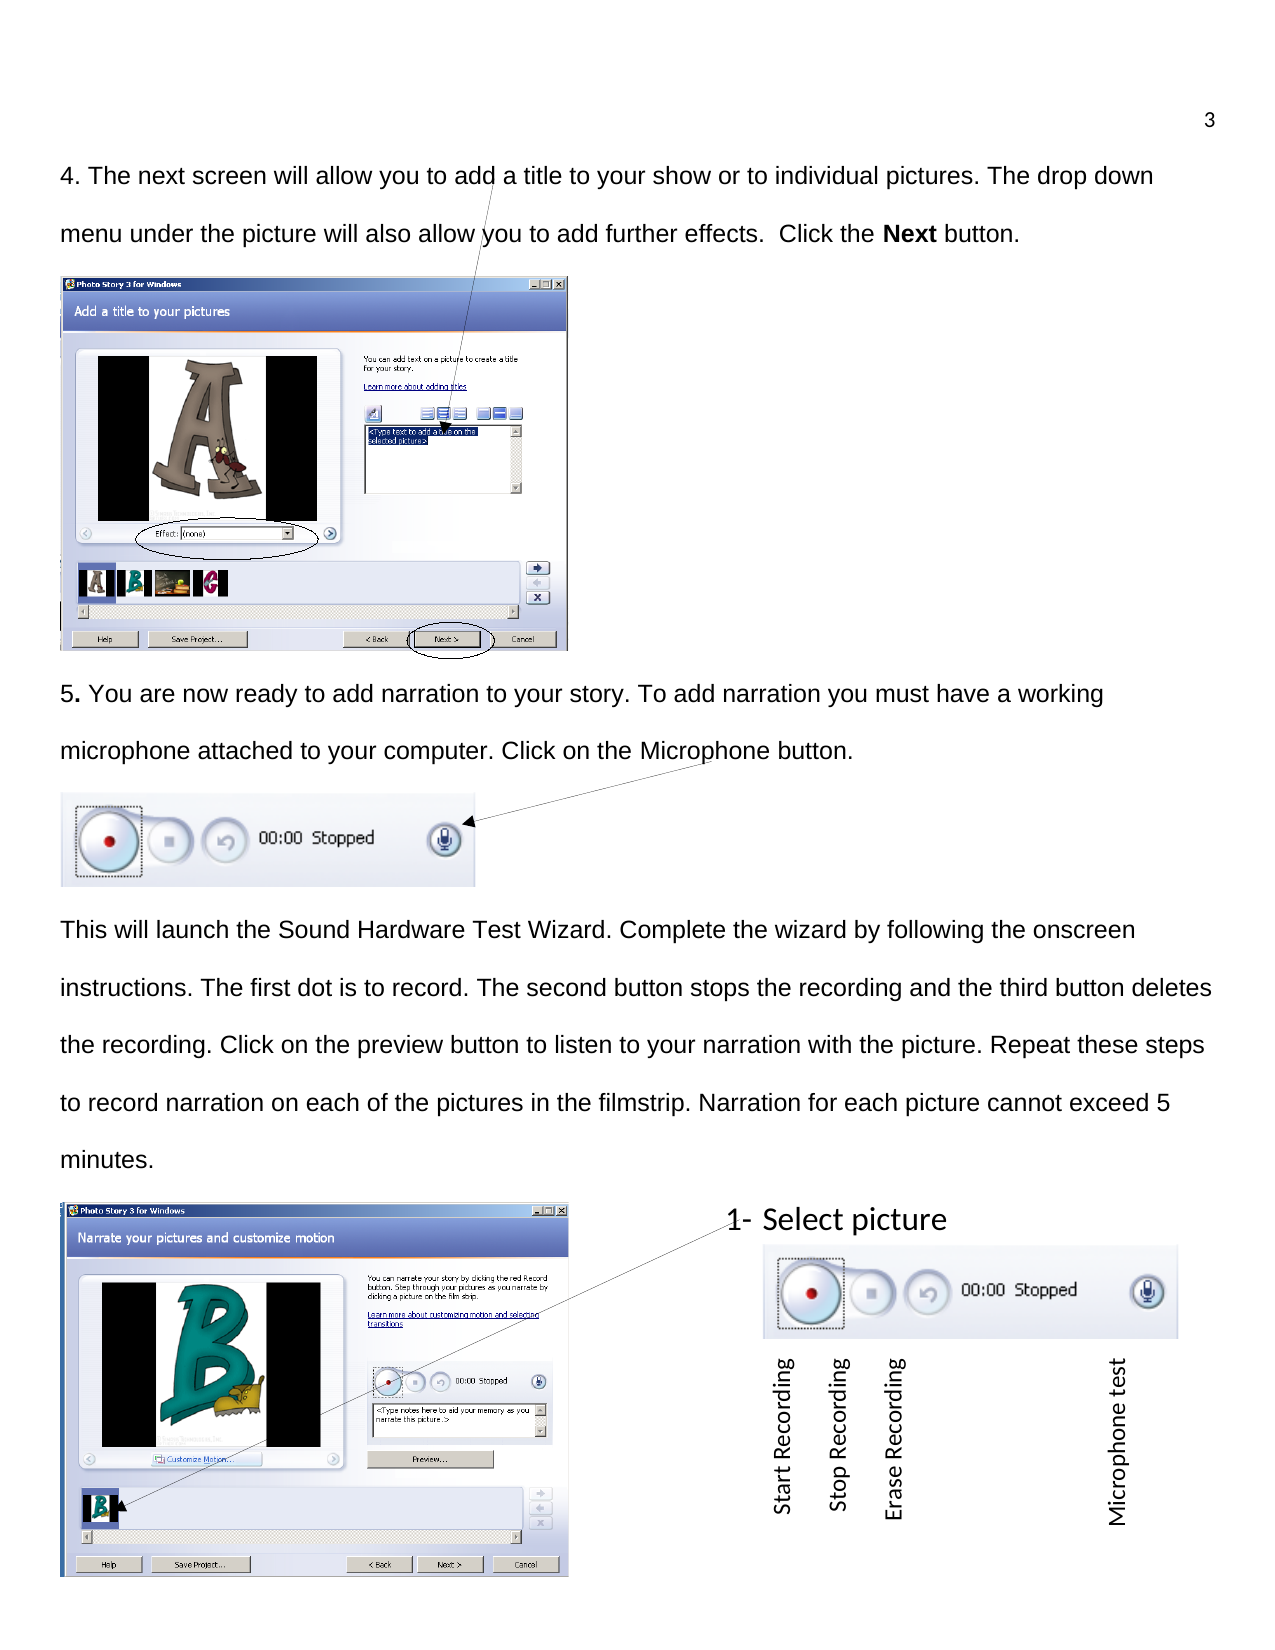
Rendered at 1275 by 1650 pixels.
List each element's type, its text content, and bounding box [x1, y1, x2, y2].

picture [60, 792, 477, 887]
picture [60, 276, 569, 651]
text 4. The next screen will allow you to add a title to your show or to individual pictures. The drop down menu under the picture will also allow you to add further effects. Click the Next button. [60, 161, 1215, 247]
list This will launch the Sound Hardware Test Wizard. Complete the wizard by following the onscreen instructions. The first dot is to record. The second button stops the recording and the third button deletes the recording. Click on the preview button to listen to your narration with the picture. Repeat these steps to record narration on each of the pictures in the filmstrip. Narration for each picture cannot exceed 5 minutes. [60, 915, 1215, 1174]
text 5. You are now ready to add narration to your story. To add narration you must have a working microphone attached to your computer. Click on the Microphone button. [60, 679, 1215, 887]
picture [762, 1244, 1179, 1339]
picture [60, 1202, 569, 1577]
